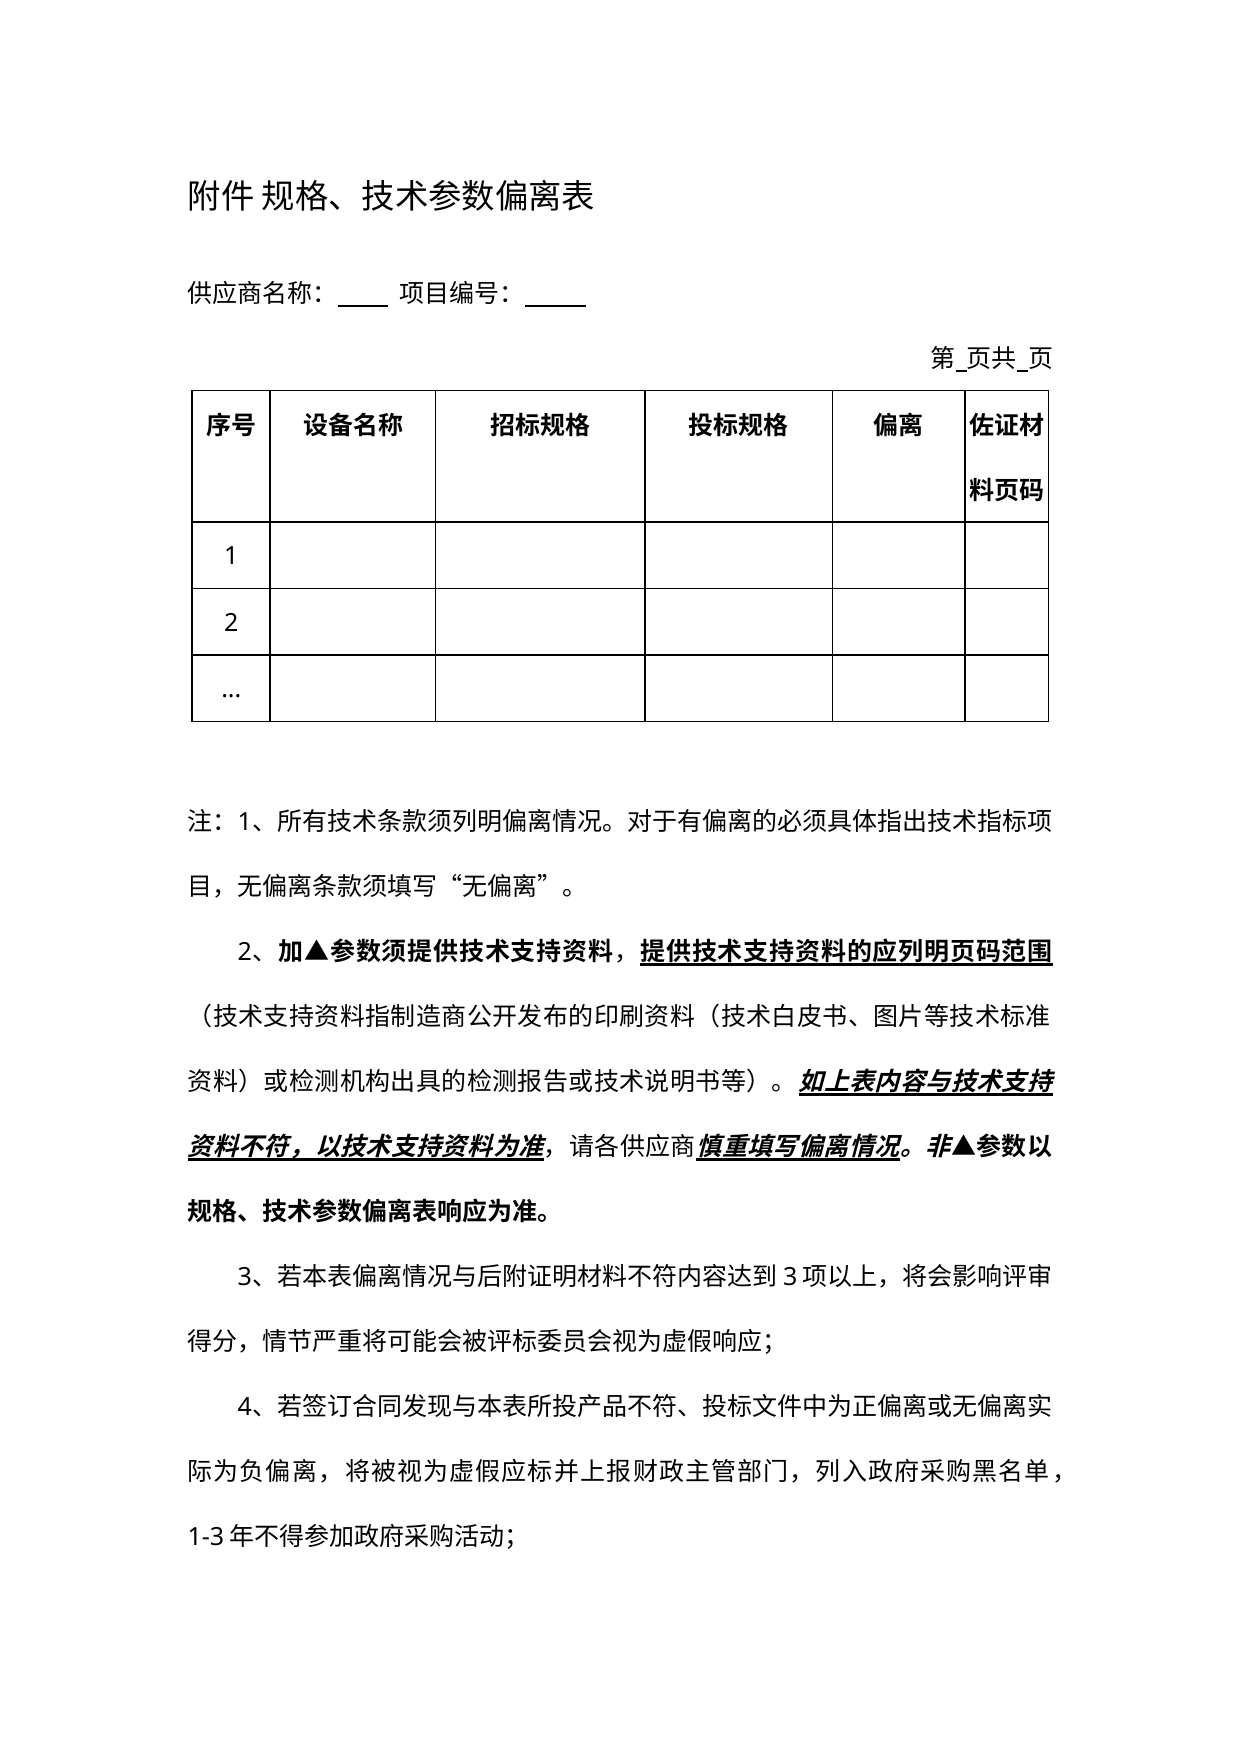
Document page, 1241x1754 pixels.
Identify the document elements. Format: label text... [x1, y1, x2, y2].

table_cell [271, 523, 435, 588]
table_cell [966, 523, 1048, 588]
text 供应商名称： 项目编号： [187, 259, 1053, 324]
text 2、加▲参数须提供技术支持资料，提供技术支持资料的应列明页码范围（技术支持资料指制造商公开发布的印刷资料（技术白皮书、图片等技术标准资料）或检测机构出具的检测报告或技术说明书等）。如上表内容与技术支持资料不符，以技术支持资料为准，请各供应商慎重填写偏离情况。非▲参数以规格、技术参数偏离表响应为准。 [187, 917, 1053, 1242]
table_header 设备名称 [271, 391, 435, 521]
table_cell [646, 656, 832, 721]
text 3、若本表偏离情况与后附证明材料不符内容达到3项以上，将会影响评审得分，情节严重将可能会被评标委员会视为虚假响应； [187, 1242, 1053, 1372]
text 注：1、所有技术条款须列明偏离情况。对于有偏离的必须具体指出技术指标项目，无偏离条款须填写“无偏离”。 [187, 787, 1053, 917]
table_cell [436, 656, 644, 721]
table_cell [436, 589, 644, 654]
table_cell [436, 523, 644, 588]
table_cell [271, 589, 435, 654]
table_cell [833, 523, 964, 588]
table_cell [966, 589, 1048, 654]
table_cell 2 [193, 589, 269, 654]
table_cell ... [193, 656, 269, 721]
table_header 偏离 [833, 391, 964, 521]
table_header 序号 [193, 391, 269, 521]
table_cell [833, 656, 964, 721]
table_cell [271, 656, 435, 721]
text 附件 规格、技术参数偏离表 [187, 162, 1053, 227]
text 4、若签订合同发现与本表所投产品不符、投标文件中为正偏离或无偏离实际为负偏离，将被视为虚假应标并上报财政主管部门，列入政府采购黑名单，1-3年不得参加政府采购活动； [187, 1372, 1053, 1567]
text 第 页共 页 [187, 324, 1053, 389]
table_header 投标规格 [646, 391, 832, 521]
table_cell [833, 589, 964, 654]
table_header 招标规格 [436, 391, 644, 521]
table_cell [646, 589, 832, 654]
table_cell 1 [193, 523, 269, 588]
table_cell [646, 523, 832, 588]
table_cell [966, 656, 1048, 721]
table_header 佐证材料页码 [966, 391, 1048, 521]
